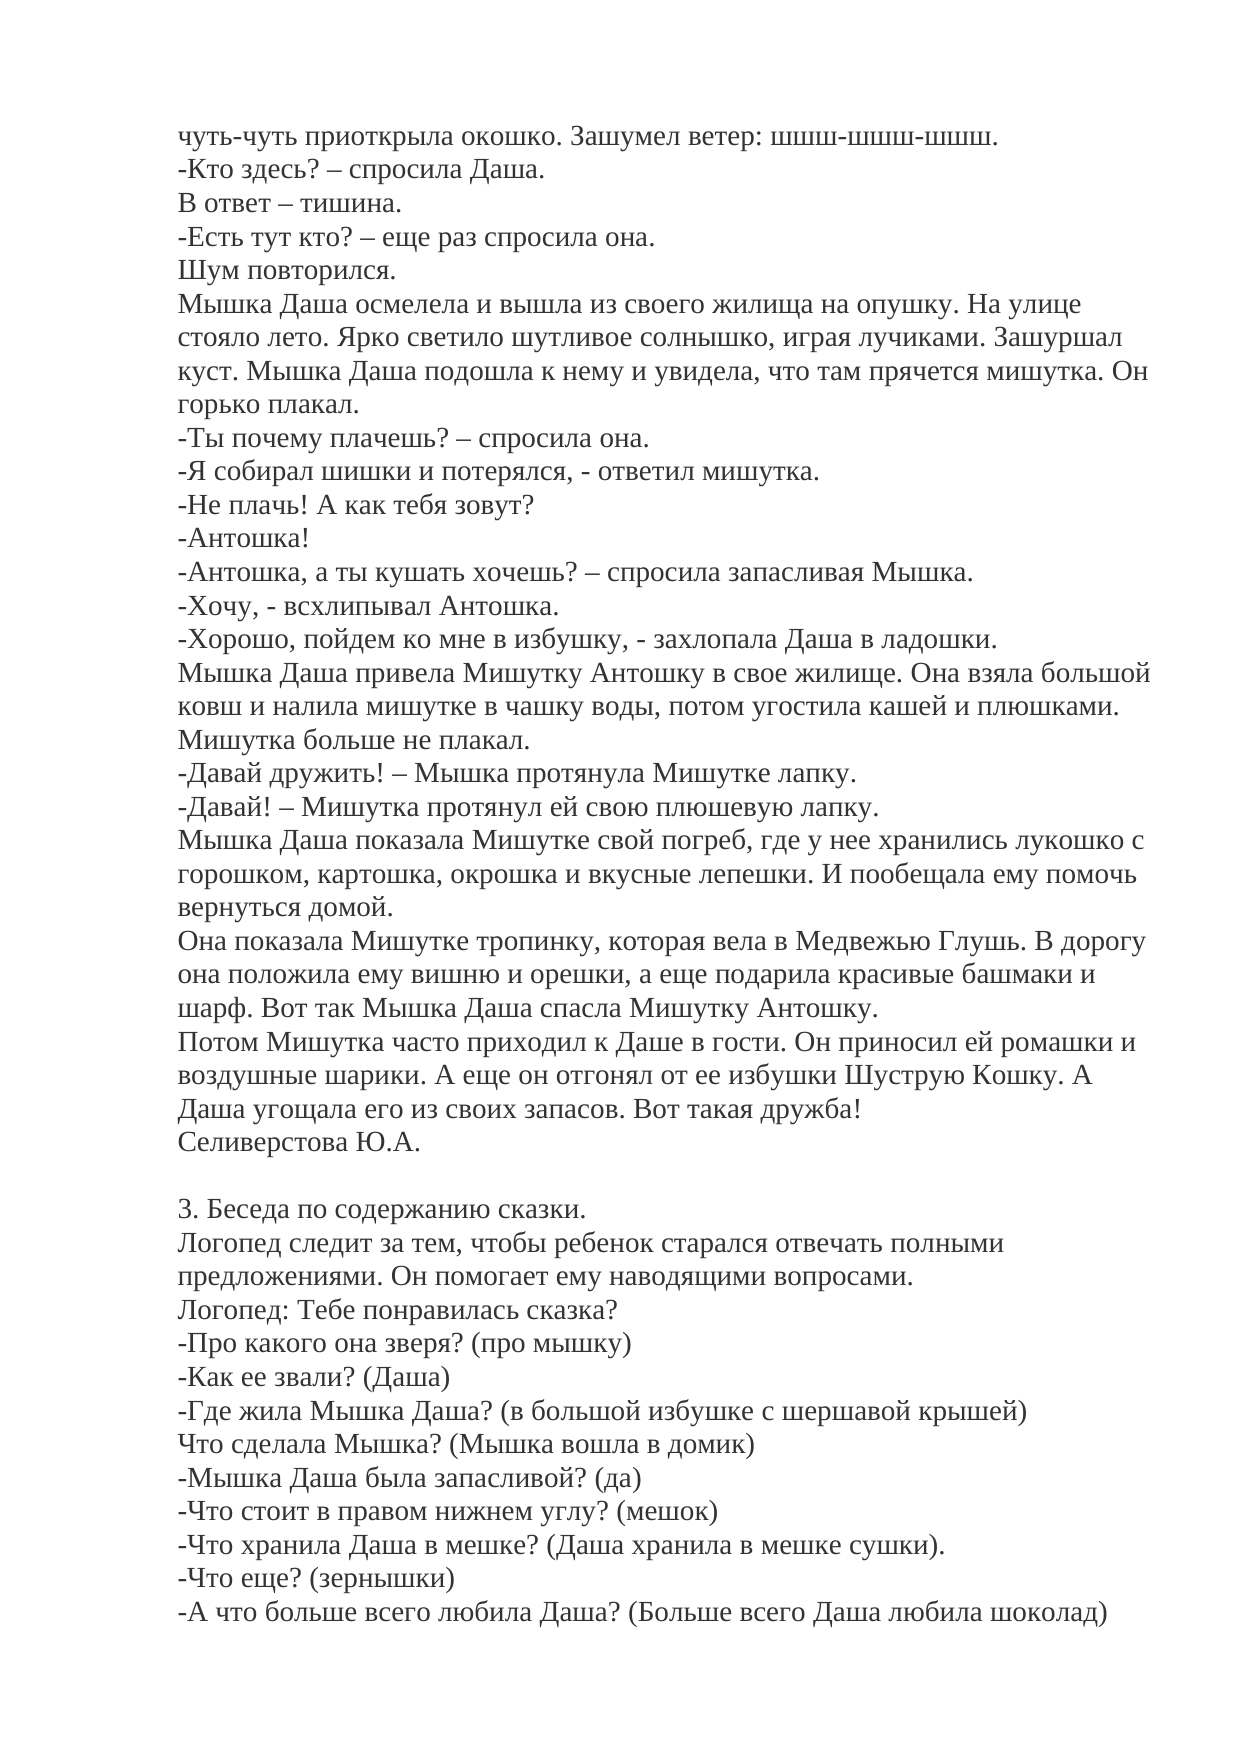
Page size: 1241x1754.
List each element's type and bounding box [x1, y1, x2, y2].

text [177, 118, 1152, 1627]
